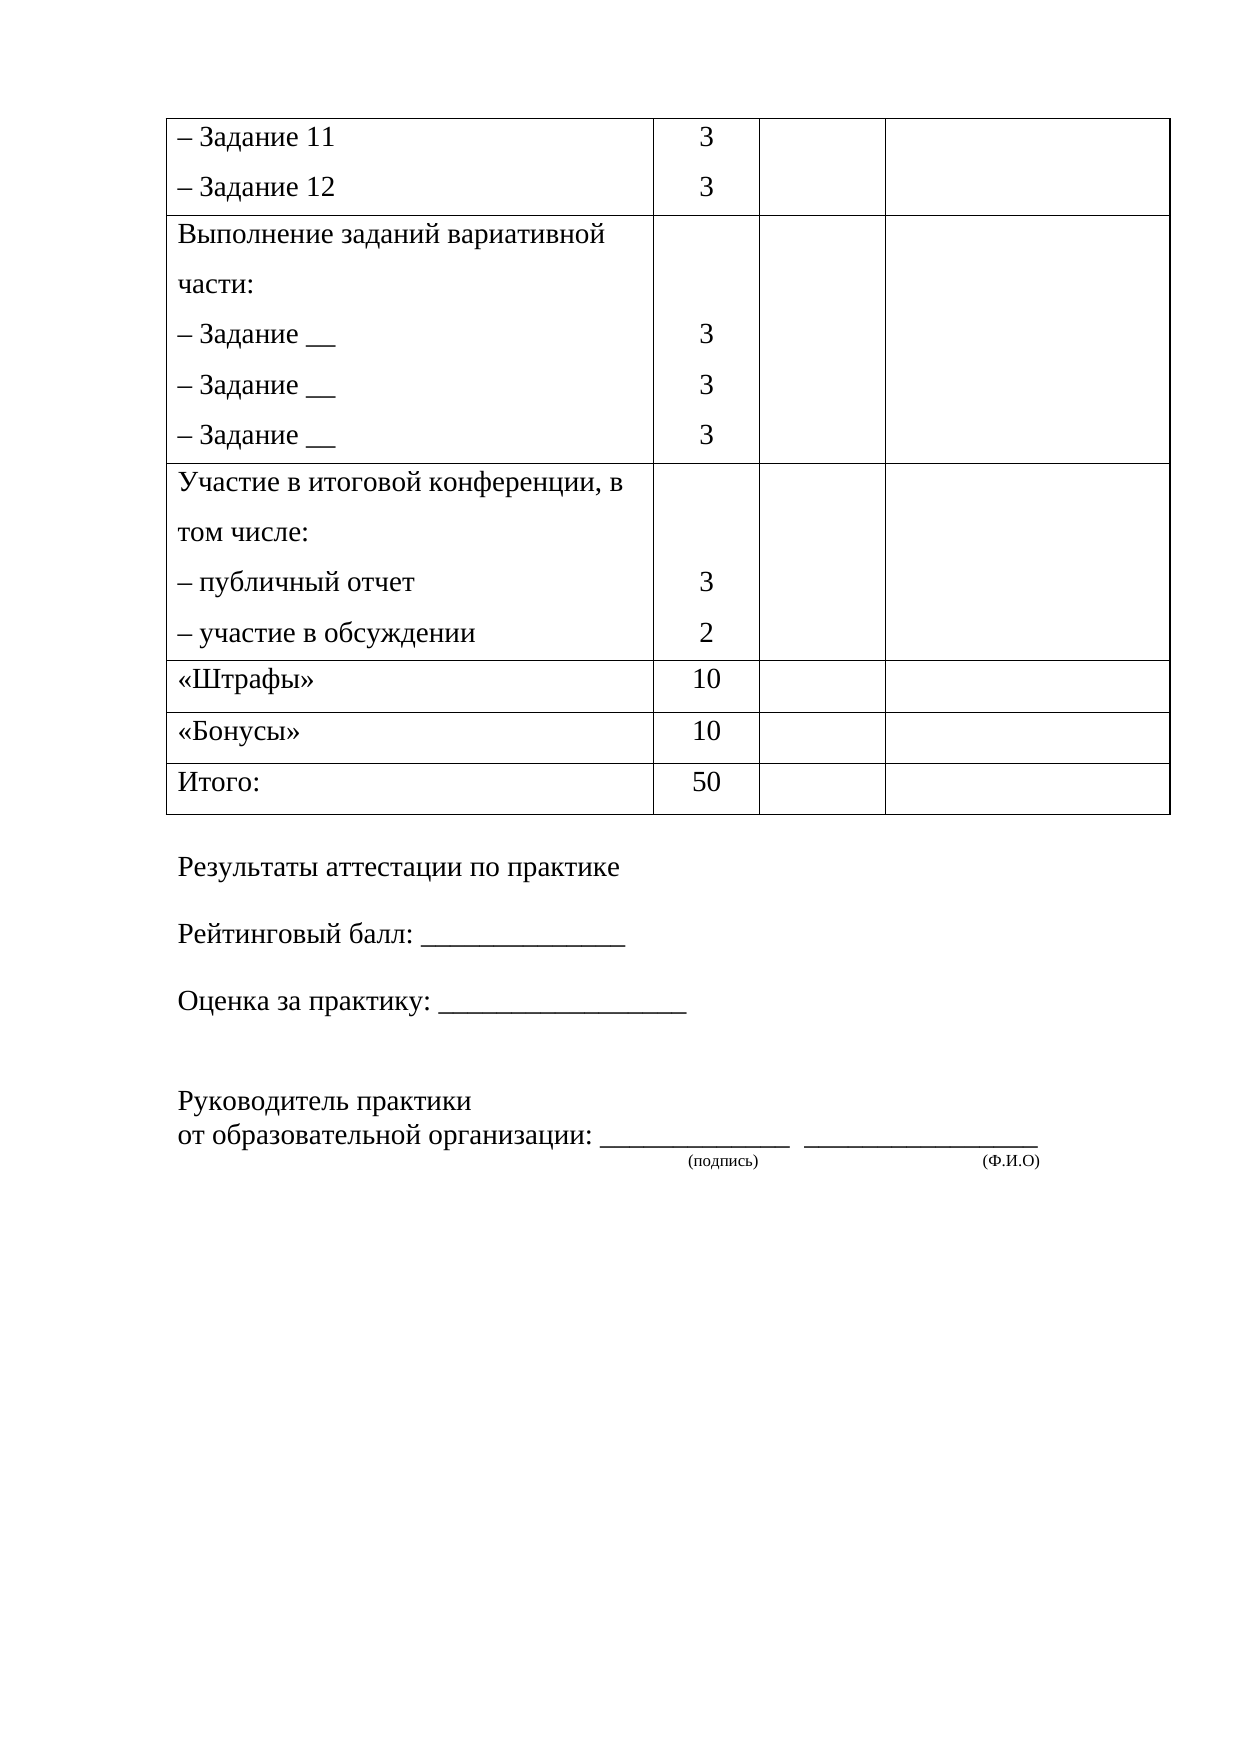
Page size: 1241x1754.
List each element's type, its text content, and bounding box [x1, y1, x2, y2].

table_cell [167, 119, 653, 215]
table_cell Участие в итоговой конференции, в том числе: – публичный отчет – участие в обсуждении [167, 464, 653, 660]
table_cell [760, 119, 885, 215]
table_cell 10 [654, 661, 759, 712]
table_cell [760, 464, 885, 660]
table_cell Выполнение заданий вариативной части: – Задание __ – Задание __ – Задание __ [167, 216, 653, 463]
table_cell [760, 764, 885, 814]
table_cell 3 3 3 [654, 216, 759, 463]
text от образовательной организации: _____________ ________________ [177, 1117, 1181, 1151]
text Руководитель практики [177, 1083, 1181, 1117]
table_cell Итого: [167, 764, 653, 814]
text (подпись) (Ф.И.О) [546, 1151, 1181, 1184]
table_cell [760, 713, 885, 763]
table_cell [760, 216, 885, 463]
table_cell [886, 464, 1169, 660]
table_cell 3 3 3 9 3 3 3 [654, 119, 759, 215]
table_cell 3 2 [654, 464, 759, 660]
text Рейтинговый балл: ______________ [177, 916, 1181, 949]
table_cell «Бонусы» [167, 713, 653, 763]
table_cell [886, 216, 1169, 463]
text Результаты аттестации по практике [177, 849, 1181, 882]
table_cell «Штрафы» [167, 661, 653, 712]
table_cell [886, 119, 1169, 215]
table_cell [760, 661, 885, 712]
table_cell 10 [654, 713, 759, 763]
table_cell [886, 661, 1169, 712]
table_cell [886, 764, 1169, 814]
table_cell 50 [654, 764, 759, 814]
table_cell [886, 713, 1169, 763]
text Оценка за практику: _________________ [177, 983, 1181, 1016]
